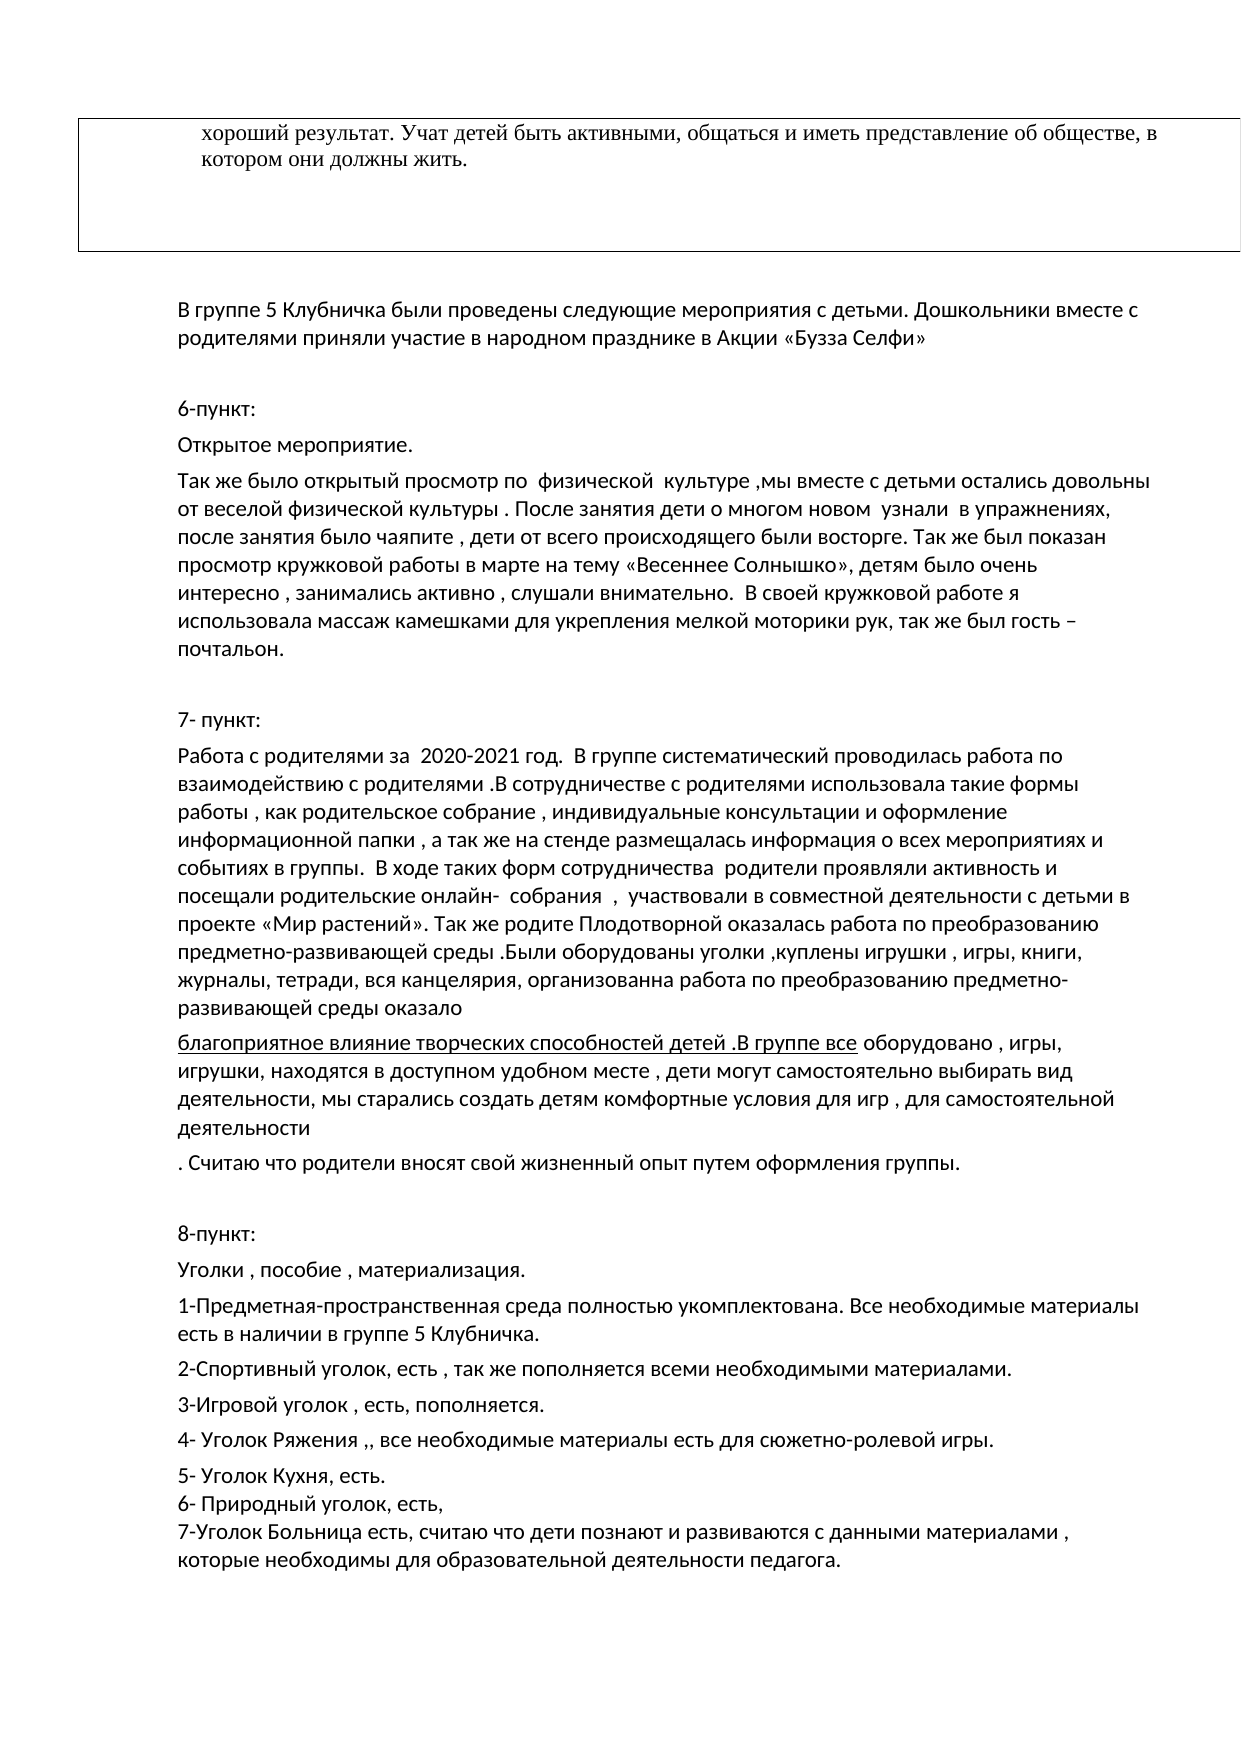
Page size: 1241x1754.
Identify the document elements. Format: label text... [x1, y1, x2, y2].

text 6-пункт: [177, 394, 1152, 422]
text Уголки , пособие , материализация. [177, 1255, 1152, 1283]
table_cell [79, 119, 108, 251]
text 1-Предметная-пространственная среда полностью укомплектована. Все необходимые материалы есть в наличии в группе 5 Клубничка. [177, 1291, 1152, 1347]
text Так же было открытый просмотр по физической культуре ,мы вместе с детьми остались довольны от веселой физической культуры . После занятия дети о многом новом узнали в упражнениях, после занятия было чаяпите , дети от всего происходящего были восторге. Так же был показан просмотр кружковой работы в марте на тему «Весеннее Солнышко», детям было очень интересно , занимались активно , слушали внимательно. В своей кружковой работе я использовала массаж камешками для укрепления мелкой моторики рук, так же был гость –почтальон. [177, 466, 1152, 662]
text 3-Игровой уголок , есть, пополняется. [177, 1390, 1152, 1418]
text В группе 5 Клубничка были проведены следующие мероприятия с детьми. Дошкольники вместе с родителями приняли участие в народном празднике в Акции «Бузза Селфи» [177, 295, 1152, 351]
text Открытое мероприятие. [177, 430, 1152, 458]
text благоприятное влияние творческих способностей детей .В группе все оборудовано , игры, игрушки, находятся в доступном удобном месте , дети могут самостоятельно выбирать вид деятельности, мы старались создать детям комфортные условия для игр , для самостоятельной деятельности [177, 1028, 1152, 1141]
text 4- Уголок Ряжения ,, все необходимые материалы есть для сюжетно-ролевой игры. [177, 1426, 1152, 1454]
text . Считаю что родители вносят свой жизненный опыт путем оформления группы. [177, 1148, 1152, 1176]
text 8-пункт: [177, 1219, 1152, 1247]
text 5- Уголок Кухня, есть. 6- Природный уголок, есть, 7-Уголок Больница есть, считаю что дети познают и развиваются с данными материалами , которые необходимы для образовательной деятельности педагога. [177, 1461, 1152, 1573]
text 2-Спортивный уголок, есть , так же пополняется всеми необходимыми материалами. [177, 1354, 1152, 1382]
text Работа с родителями за 2020-2021 год. В группе систематический проводилась работа по взаимодействию с родителями .В сотрудничестве с родителями использовала такие формы работы , как родительское собрание , индивидуальные консультации и оформление информационной папки , а так же на стенде размещалась информация о всех мероприятиях и событиях в группы. В ходе таких форм сотрудничества родители проявляли активность и посещали родительские онлайн- собрания , участвовали в совместной деятельности с детьми в проекте «Мир растений». Так же родите Плодотворной оказалась работа по преобразованию предметно-развивающей среды .Были оборудованы уголки ,куплены игрушки , игры, книги, журналы, тетради, вся канцелярия, организованна работа по преобразованию предметно-развивающей среды оказало [177, 741, 1152, 1021]
text 7- пункт: [177, 705, 1152, 733]
